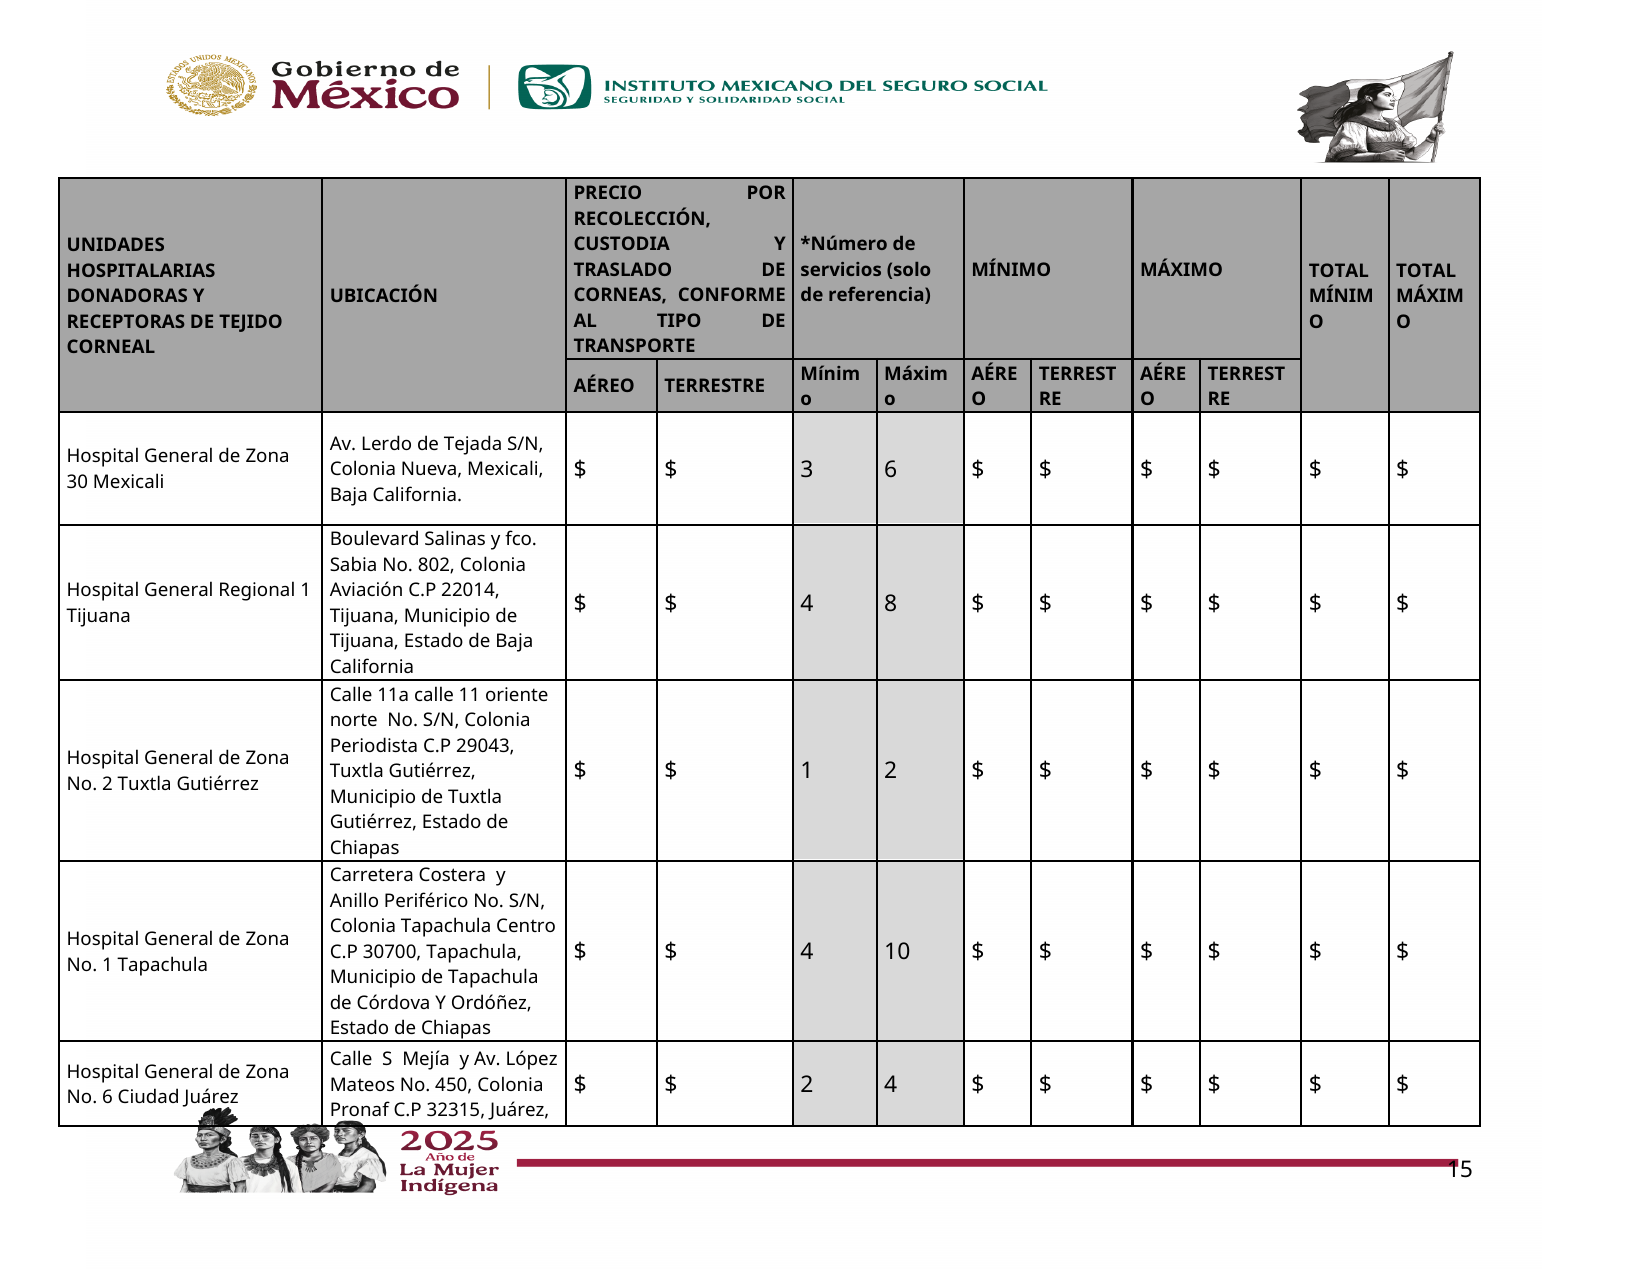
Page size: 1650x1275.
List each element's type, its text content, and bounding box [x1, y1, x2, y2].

table_cell $ [965, 1042, 1030, 1125]
table_header MÍNIMO [965, 179, 1131, 358]
table_cell $ [965, 862, 1030, 1040]
table_cell $ [1032, 1042, 1131, 1125]
table_cell 6 [878, 413, 963, 523]
table_cell 4 [794, 862, 876, 1040]
table_cell $ [1201, 526, 1300, 679]
table_cell $ [658, 862, 792, 1040]
table_cell 8 [878, 526, 963, 679]
table_cell $ [965, 681, 1030, 859]
table_cell $ [1302, 526, 1388, 679]
table_cell $ [1134, 681, 1199, 859]
table_cell Hospital General de Zona No. 2 Tuxtla Gutiérrez [60, 681, 321, 859]
table_header TOTAL MÁXIMO [1390, 179, 1479, 411]
table_cell 4 [794, 526, 876, 679]
table_cell $ [1390, 862, 1479, 1040]
table_cell 1 [794, 681, 876, 859]
table_cell $ [658, 526, 792, 679]
table_cell 3 [794, 413, 876, 523]
table_cell $ [1032, 413, 1131, 523]
table_header UNIDADES HOSPITALARIAS DONADORAS Y RECEPTORAS DE TEJIDO CORNEAL [60, 179, 321, 411]
table_header MÁXIMO [1134, 179, 1300, 358]
table_cell $ [1201, 681, 1300, 859]
table_cell $ [965, 413, 1030, 523]
table_cell Hospital General de Zona No. 1 Tapachula [60, 862, 321, 1040]
table_cell $ [1134, 862, 1199, 1040]
table_header PRECIO POR RECOLECCIÓN, CUSTODIA Y TRASLADO DE CORNEAS, CONFORME AL TIPO DE TRANSPORTE [567, 179, 792, 358]
table_cell AÉREO [567, 360, 656, 411]
table_cell $ [1390, 681, 1479, 859]
table_cell $ [1134, 413, 1199, 523]
table_cell Calle 11a calle 11 oriente norte No. S/N, Colonia Periodista C.P 29043, Tuxtla Gutiérrez, Municipio de Tuxtla Gutiérrez, Estado de Chiapas [323, 681, 565, 859]
table_cell $ [1390, 1042, 1479, 1125]
table_cell $ [567, 1042, 656, 1125]
table_cell $ [1302, 681, 1388, 859]
table_cell Mínimo [794, 360, 876, 411]
table_cell Av. Lerdo de Tejada S/N, Colonia Nueva, Mexicali, Baja California. [323, 413, 565, 523]
table_cell $ [658, 681, 792, 859]
table_header *Número de servicios (solo de referencia) [794, 179, 963, 358]
table_cell $ [1302, 1042, 1388, 1125]
table_cell 10 [878, 862, 963, 1040]
table_cell AÉREO [965, 360, 1030, 411]
table_cell $ [1302, 862, 1388, 1040]
table_cell TERRESTRE [1032, 360, 1131, 411]
table_cell $ [567, 526, 656, 679]
picture [86, 0, 1543, 1269]
table_cell $ [1032, 526, 1131, 679]
table_cell $ [658, 1042, 792, 1125]
table_cell $ [1032, 862, 1131, 1040]
table_cell $ [1201, 1042, 1300, 1125]
table_header TOTAL MÍNIMO [1302, 179, 1388, 411]
table_cell $ [965, 526, 1030, 679]
table_cell Carretera Costera y Anillo Periférico No. S/N, Colonia Tapachula Centro C.P 30700, Tapachula, Municipio de Tapachula de Córdova Y Ordóñez, Estado de Chiapas [323, 862, 565, 1040]
table_cell Hospital General Regional 1 Tijuana [60, 526, 321, 679]
table_cell $ [658, 413, 792, 523]
table_cell $ [1032, 681, 1131, 859]
table_cell $ [1134, 1042, 1199, 1125]
table_cell $ [1390, 526, 1479, 679]
table_cell TERRESTRE [658, 360, 792, 411]
table_cell Hospital General de Zona 30 Mexicali [60, 413, 321, 523]
table_cell Calle S Mejía y Av. López Mateos No. 450, Colonia Pronaf C.P 32315, Juárez, Municipio de Juárez, Estado de Chihuahua [323, 1042, 565, 1125]
table_cell $ [567, 862, 656, 1040]
table_cell Máximo [878, 360, 963, 411]
table_cell 4 [878, 1042, 963, 1125]
table_cell $ [567, 681, 656, 859]
table_cell Boulevard Salinas y fco. Sabia No. 802, Colonia Aviación C.P 22014, Tijuana, Municipio de Tijuana, Estado de Baja California [323, 526, 565, 679]
table_cell $ [1302, 413, 1388, 523]
table_cell AÉREO [1134, 360, 1199, 411]
table_cell $ [1201, 862, 1300, 1040]
table_cell 2 [878, 681, 963, 859]
table_header UBICACIÓN [323, 179, 565, 411]
table_cell $ [1201, 413, 1300, 523]
table_cell $ [1390, 413, 1479, 523]
table_cell $ [567, 413, 656, 523]
table_cell 2 [794, 1042, 876, 1125]
table_cell Hospital General de Zona No. 6 Ciudad Juárez [60, 1042, 321, 1125]
table_cell $ [1134, 526, 1199, 679]
table_cell TERRESTRE [1201, 360, 1300, 411]
